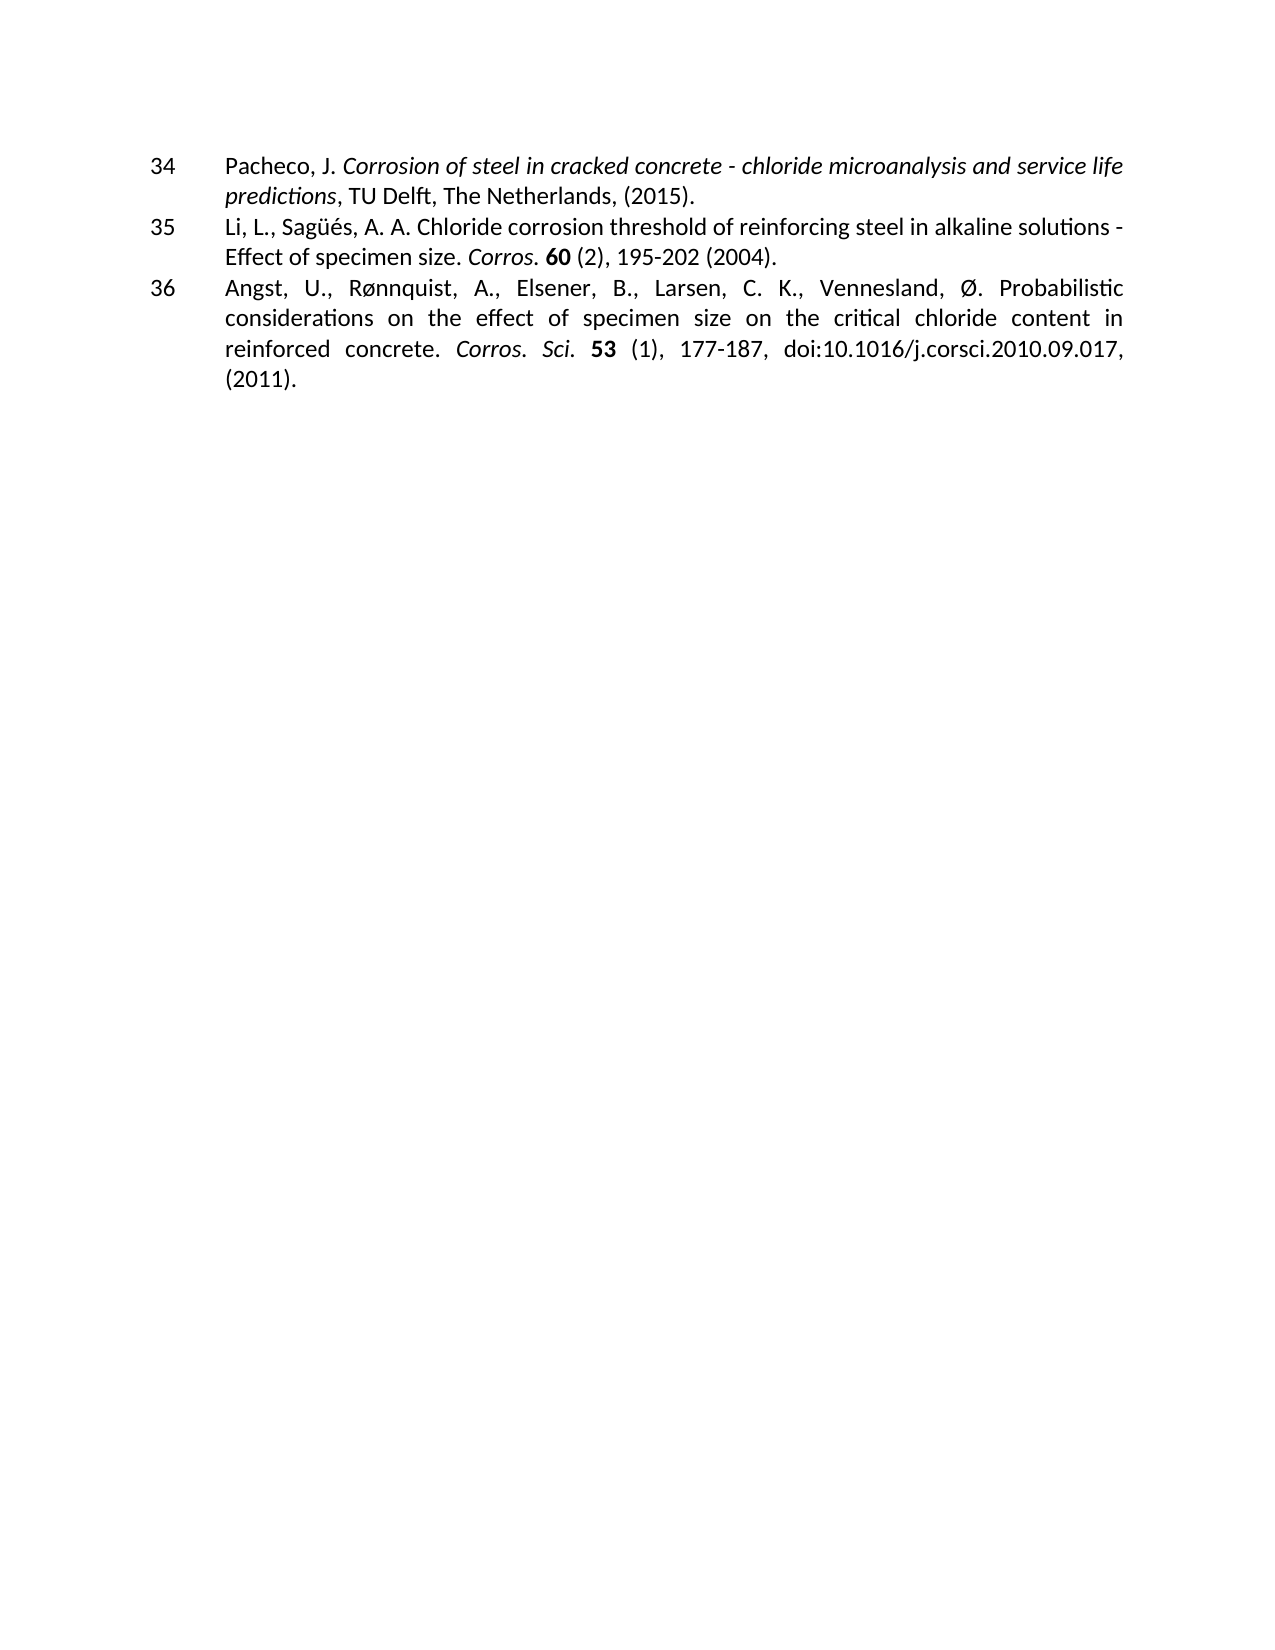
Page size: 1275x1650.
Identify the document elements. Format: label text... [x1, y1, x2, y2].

text 36 Angst, U., Rønnquist, A., Elsener, B., Larsen, C. K., Vennesland, Ø. Probabilistic considerations on the effect of specimen size on the critical chloride content in reinforced concrete. Corros. Sci. 53 (1), 177-187, doi:10.1016/j.corsci.2010.09.017, (2011). [150, 272, 1125, 394]
text 34 Pacheco, J. Corrosion of steel in cracked concrete - chloride microanalysis and service life predictions, TU Delft, The Netherlands, (2015). [150, 150, 1125, 211]
text 35 Li, L., Sagüés, A. A. Chloride corrosion threshold of reinforcing steel in alkaline solutions - Effect of specimen size. Corros. 60 (2), 195-202 (2004). [150, 211, 1125, 272]
